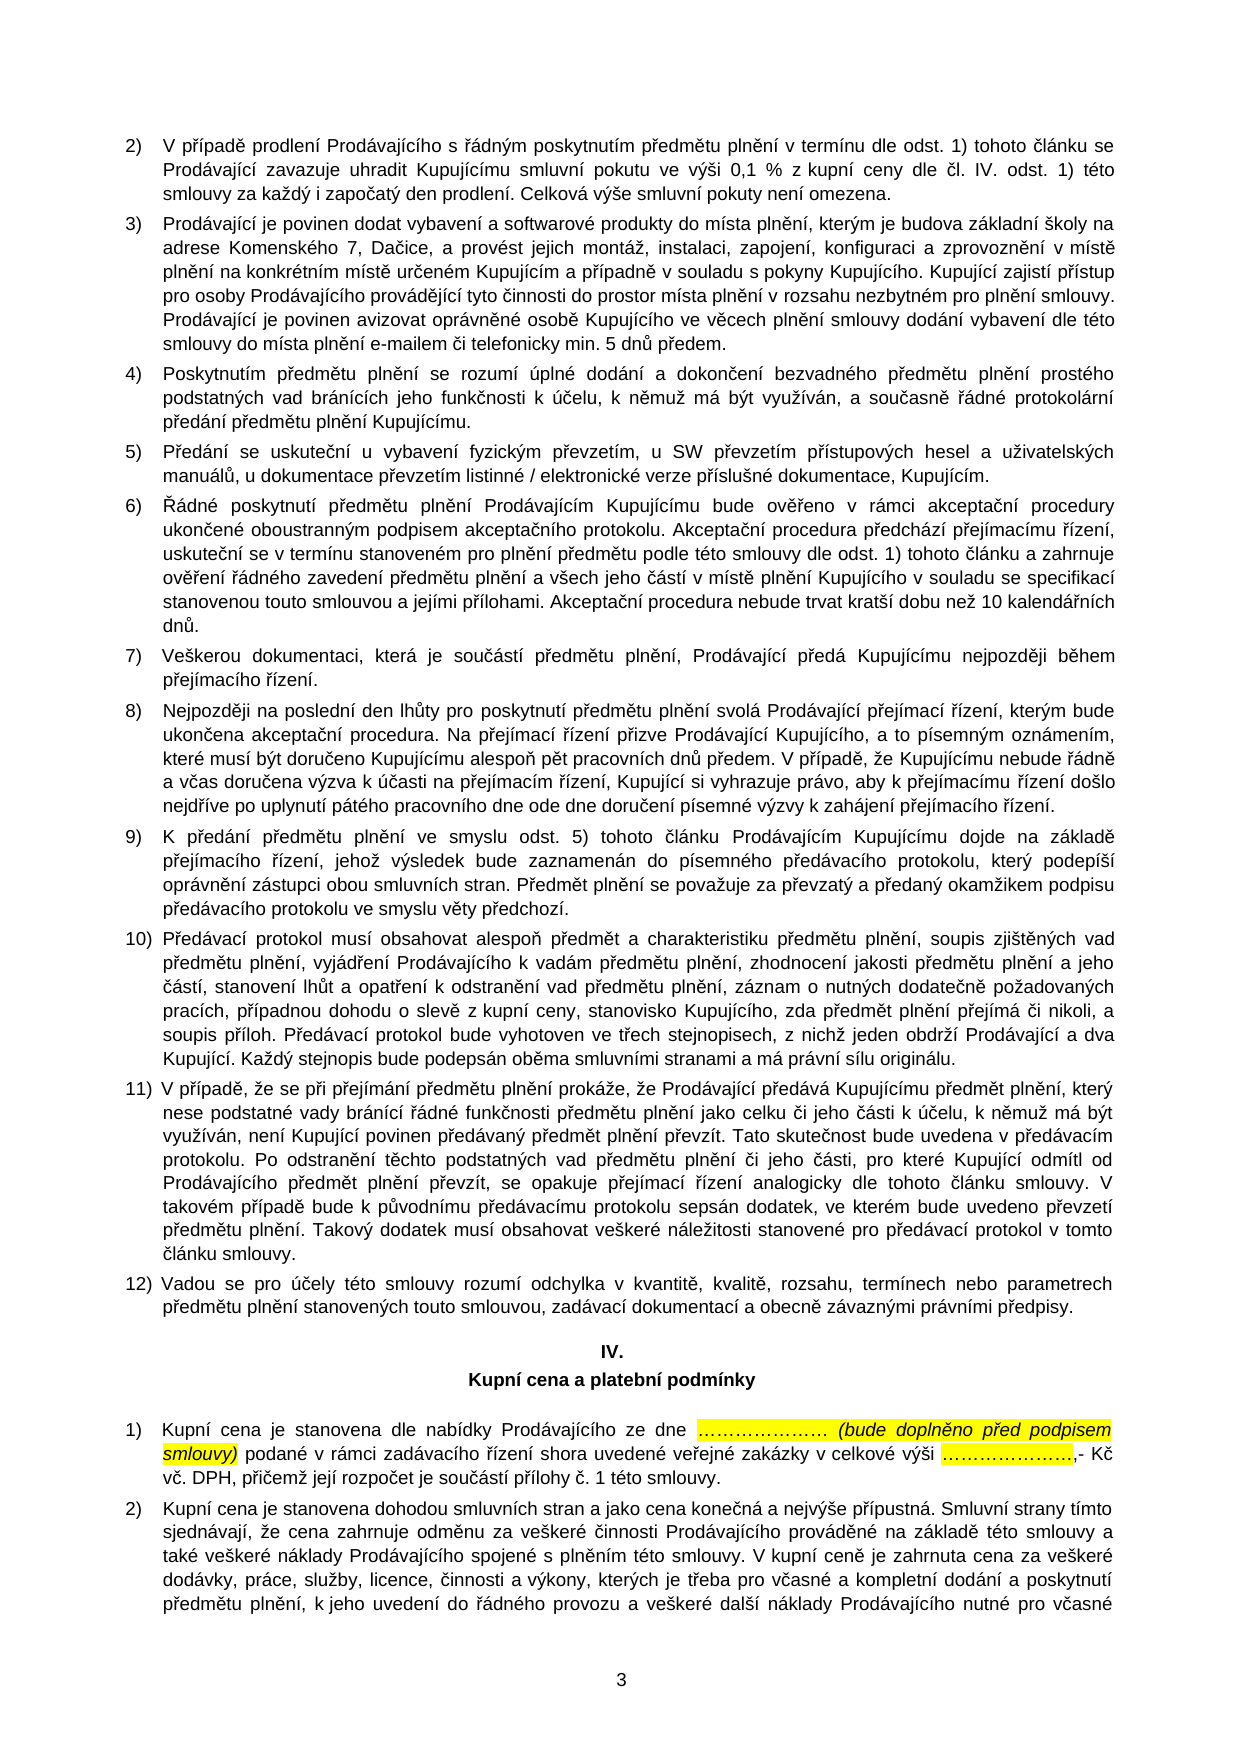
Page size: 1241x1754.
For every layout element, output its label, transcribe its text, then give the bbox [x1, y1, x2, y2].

list Předání se uskuteční u vybavení fyzickým převzetím, u SW převzetím přístupových hesel a uživatelských manuálů, u dokumentace převzetím listinné / elektronické verze příslušné dokumentace, Kupujícím. [125, 439, 1115, 487]
text IV. [125, 1343, 1099, 1362]
list V případě prodlení Prodávajícího s řádným poskytnutím předmětu plnění v termínu dle odst. 1) tohoto článku se Prodávající zavazuje uhradit Kupujícímu smluvní pokutu ve výši 0,1 % z kupní ceny dle čl. IV. odst. 1) této smlouvy za každý i započatý den prodlení. Celková výše smluvní pokuty není omezena. [125, 133, 1115, 205]
list K předání předmětu plnění ve smyslu odst. 5) tohoto článku Prodávajícím Kupujícímu dojde na základě přejímacího řízení, jehož výsledek bude zaznamenán do písemného předávacího protokolu, který podepíší oprávnění zástupci obou smluvních stran. Předmět plnění se považuje za převzatý a předaný okamžikem podpisu předávacího protokolu ve smyslu věty předchozí. [125, 824, 1115, 920]
list Veškerou dokumentaci, která je součástí předmětu plnění, Prodávající předá Kupujícímu nejpozději během přejímacího řízení. [125, 644, 1115, 692]
list Řádné poskytnutí předmětu plnění Prodávajícím Kupujícímu bude ověřeno v rámci akceptační procedury ukončené oboustranným podpisem akceptačního protokolu. Akceptační procedura předchází přejímacímu řízení, uskuteční se v termínu stanoveném pro plnění předmětu podle této smlouvy dle odst. 1) tohoto článku a zahrnuje ověření řádného zavedení předmětu plnění a všech jeho částí v místě plnění Kupujícího v souladu se specifikací stanovenou touto smlouvou a jejími přílohami. Akceptační procedura nebude trvat kratší dobu než 10 kalendářních dnů. [125, 494, 1115, 637]
list Kupní cena je stanovena dle nabídky Prodávajícího ze dne ………………… (bude doplněno před podpisem smlouvy) podané v rámci zadávacího řízení shora uvedené veřejné zakázky v celkové výši …………………,- Kč vč. DPH, přičemž její rozpočet je součástí přílohy č. 1 této smlouvy. [125, 1418, 1113, 1489]
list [125, 1496, 1113, 1616]
list Předávací protokol musí obsahovat alespoň předmět a charakteristiku předmětu plnění, soupis zjištěných vad předmětu plnění, vyjádření Prodávajícího k vadám předmětu plnění, zhodnocení jakosti předmětu plnění a jeho částí, stanovení lhůt a opatření k odstranění vad předmětu plnění, záznam o nutných dodatečně požadovaných pracích, případnou dohodu o slevě z kupní ceny, stanovisko Kupujícího, zda předmět plnění přejímá či nikoli, a soupis příloh. Předávací protokol bude vyhotoven ve třech stejnopisech, z nichž jeden obdrží Prodávající a dva Kupující. Každý stejnopis bude podepsán oběma smluvními stranami a má právní sílu originálu. [125, 926, 1115, 1070]
list V případě, že se při přejímání předmětu plnění prokáže, že Prodávající předává Kupujícímu předmět plnění, který nese podstatné vady bránící řádné funkčnosti předmětu plnění jako celku či jeho části k účelu, k němuž má být využíván, není Kupující povinen předávaný předmět plnění převzít. Tato skutečnost bude uvedena v předávacím protokolu. Po odstranění těchto podstatných vad předmětu plnění či jeho části, pro které Kupující odmítl od Prodávajícího předmět plnění převzít, se opakuje přejímací řízení analogicky dle tohoto článku smlouvy. V takovém případě bude k původnímu předávacímu protokolu sepsán dodatek, ve kterém bude uvedeno převzetí předmětu plnění. Takový dodatek musí obsahovat veškeré náležitosti stanovené pro předávací protokol v tomto článku smlouvy. [125, 1077, 1113, 1265]
text Kupní cena a platební podmínky [125, 1371, 1099, 1390]
list Vadou se pro účely této smlouvy rozumí odchylka v kvantitě, kvalitě, rozsahu, termínech nebo parametrech předmětu plnění stanovených touto smlouvou, zadávací dokumentací a obecně závaznými právními předpisy. [125, 1271, 1113, 1318]
list Poskytnutím předmětu plnění se rozumí úplné dodání a dokončení bezvadného předmětu plnění prostého podstatných vad bránících jeho funkčnosti k účelu, k němuž má být využíván, a současně řádné protokolární předání předmětu plnění Kupujícímu. [125, 361, 1115, 433]
list Prodávající je povinen dodat vybavení a softwarové produkty do místa plnění, kterým je budova základní školy na adrese Komenského 7, Dačice, a provést jejich montáž, instalaci, zapojení, konfiguraci a zprovoznění v místě plnění na konkrétním místě určeném Kupujícím a případně v souladu s pokyny Kupujícího. Kupující zajistí přístup pro osoby Prodávajícího provádějící tyto činnosti do prostor místa plnění v rozsahu nezbytném pro plnění smlouvy. Prodávající je povinen avizovat oprávněné osobě Kupujícího ve věcech plnění smlouvy dodání vybavení dle této smlouvy do místa plnění e-mailem či telefonicky min. 5 dnů předem. [125, 211, 1115, 355]
list Nejpozději na poslední den lhůty pro poskytnutí předmětu plnění svolá Prodávající přejímací řízení, kterým bude ukončena akceptační procedura. Na přejímací řízení přizve Prodávající Kupujícího, a to písemným oznámením, které musí být doručeno Kupujícímu alespoň pět pracovních dnů předem. V případě, že Kupujícímu nebude řádně a včas doručena výzva k účasti na přejímacím řízení, Kupující si vyhrazuje právo, aby k přejímacímu řízení došlo nejdříve po uplynutí pátého pracovního dne ode dne doručení písemné výzvy k zahájení přejímacího řízení. [125, 698, 1115, 818]
